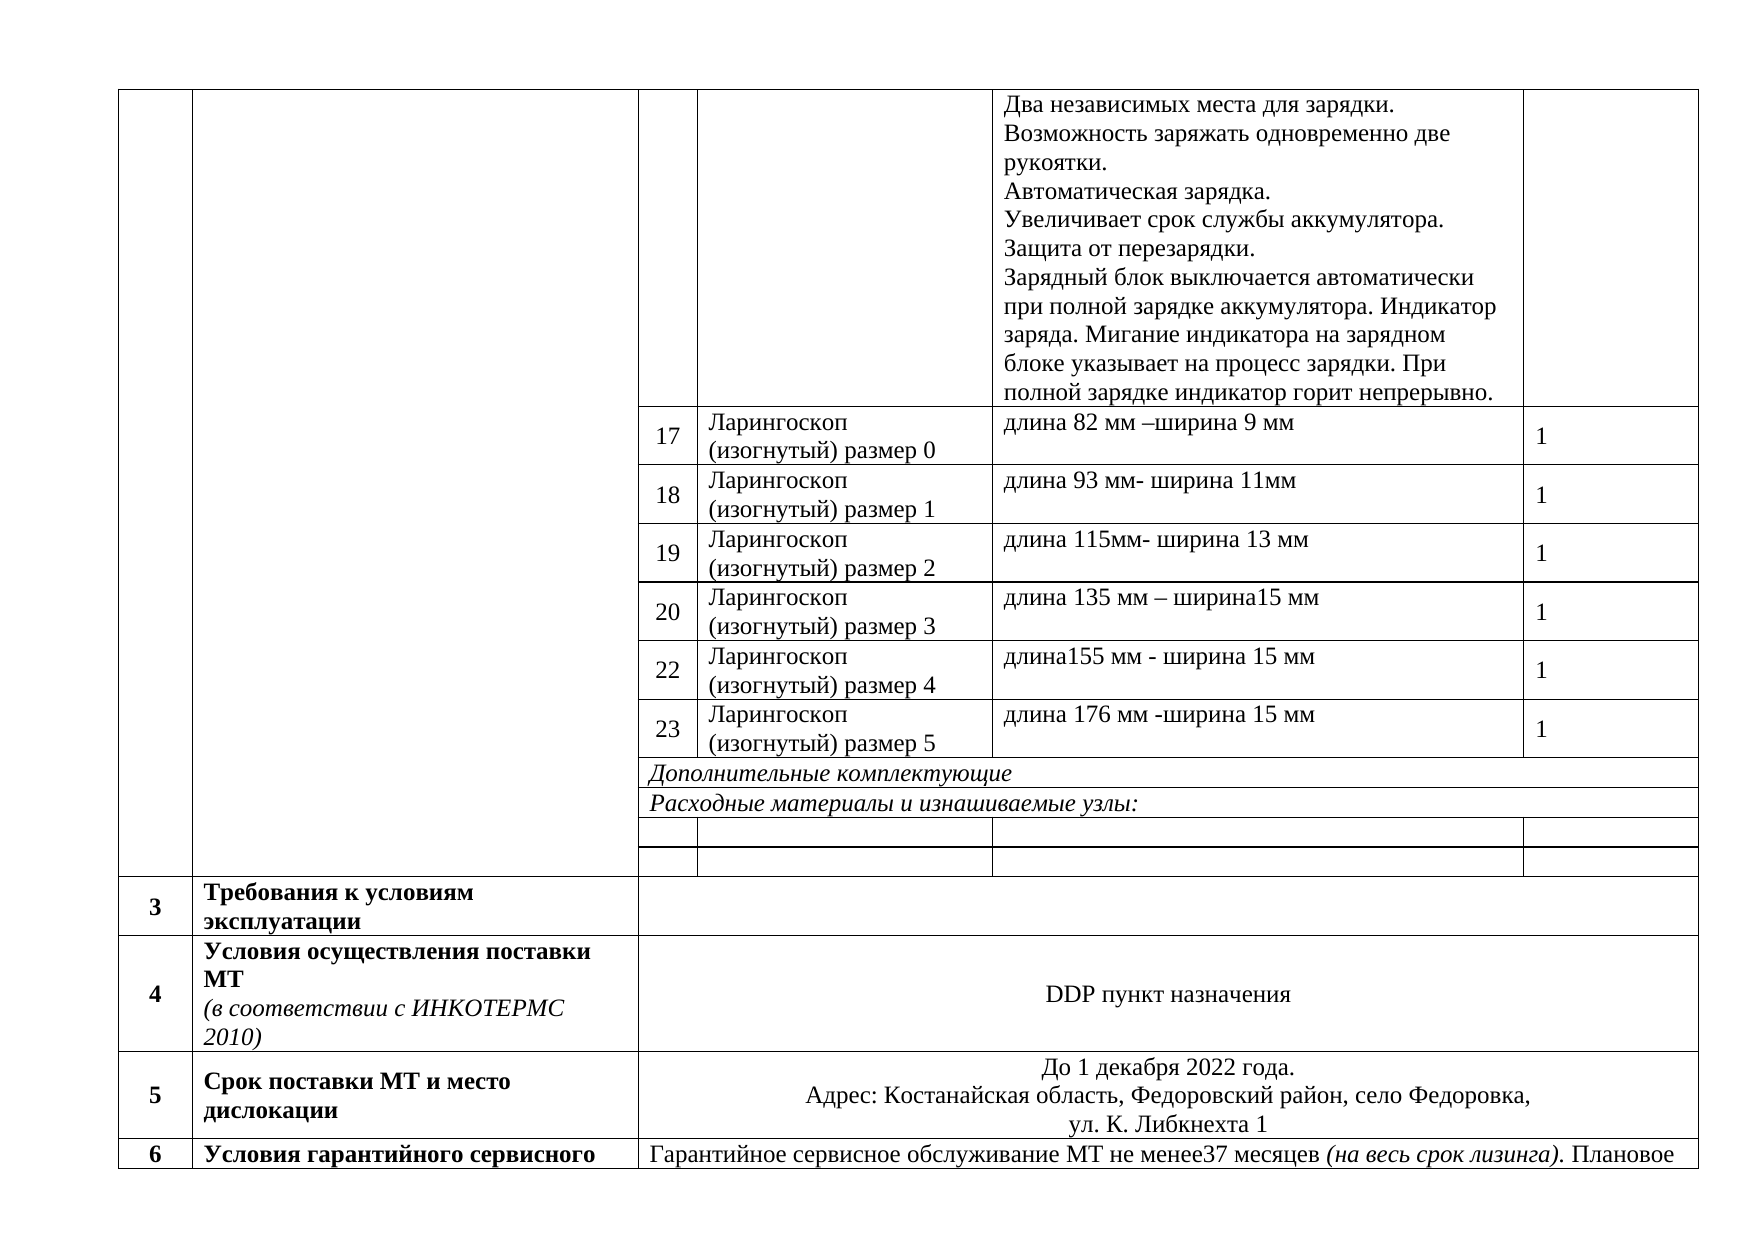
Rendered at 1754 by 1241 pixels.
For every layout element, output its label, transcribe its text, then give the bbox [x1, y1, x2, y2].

table_cell 23 [639, 700, 697, 757]
table_cell [639, 877, 1698, 935]
table_cell Требования к условиям эксплуатации [193, 877, 638, 935]
table_cell 1 [1524, 90, 1698, 406]
table_cell [1524, 848, 1698, 876]
table_cell [698, 848, 992, 876]
table_cell 20 [639, 583, 697, 640]
table_cell 1 [1524, 700, 1698, 757]
table_cell 5 [119, 1052, 192, 1138]
table_cell DDP пункт назначения [639, 936, 1698, 1051]
table_cell [1524, 818, 1698, 846]
table_cell длина 176 мм -ширина 15 мм [993, 700, 1523, 757]
table_cell [993, 848, 1523, 876]
table_cell длина155 мм - ширина 15 мм [993, 641, 1523, 698]
table_cell Ларингоскоп (изогнутый) размер 1 [698, 465, 992, 523]
table_cell Срок поставки МТ и место дислокации [193, 1052, 638, 1138]
table_cell длина 135 мм – ширина15 мм [993, 583, 1523, 640]
table_cell [639, 848, 697, 876]
table_cell [639, 818, 697, 846]
table_cell длина 82 мм –ширина 9 мм [993, 407, 1523, 464]
table_cell 15 [639, 90, 697, 406]
table_cell длина 115мм- ширина 13 мм [993, 524, 1523, 581]
table_cell 6 [119, 1139, 192, 1168]
table_cell Ларингоскоп (изогнутый) размер 3 [698, 583, 992, 640]
table_cell 1 [1524, 641, 1698, 698]
table_cell 22 [639, 641, 697, 698]
table_cell длина 93 мм- ширина 11мм [993, 465, 1523, 523]
table_cell 18 [639, 465, 697, 523]
table_cell 17 [639, 407, 697, 464]
table_cell Ларингоскоп (изогнутый) размер 2 [698, 524, 992, 581]
table_cell 19 [639, 524, 697, 581]
table_cell Ларингоскоп (изогнутый) размер 4 [698, 641, 992, 698]
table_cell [698, 90, 992, 406]
table_cell 1 [1524, 583, 1698, 640]
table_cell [193, 1139, 638, 1168]
table_cell 3 [119, 877, 192, 935]
table_cell Ларингоскоп (изогнутый) размер 0 [698, 407, 992, 464]
table_cell [993, 818, 1523, 846]
table_cell 1 [1524, 407, 1698, 464]
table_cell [993, 90, 1523, 406]
table_cell Условия осуществления поставки МТ (в соответствии с ИНКОТЕРМС 2010) [193, 936, 638, 1051]
table_cell Расходные материалы и изнашиваемые узлы: [639, 788, 1698, 817]
table_cell [698, 818, 992, 846]
table_cell 1 [1524, 465, 1698, 523]
table_cell 4 [119, 936, 192, 1051]
table_cell До 1 декабря 2022 года. Адрес: Костанайская область, Федоровский район, село Федоровка, ул. К. Либкнехта 1 [639, 1052, 1698, 1138]
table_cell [639, 1139, 1698, 1168]
table_cell 1 [1524, 524, 1698, 581]
table_cell Ларингоскоп (изогнутый) размер 5 [698, 700, 992, 757]
table_cell Дополнительные комплектующие [639, 758, 1698, 787]
